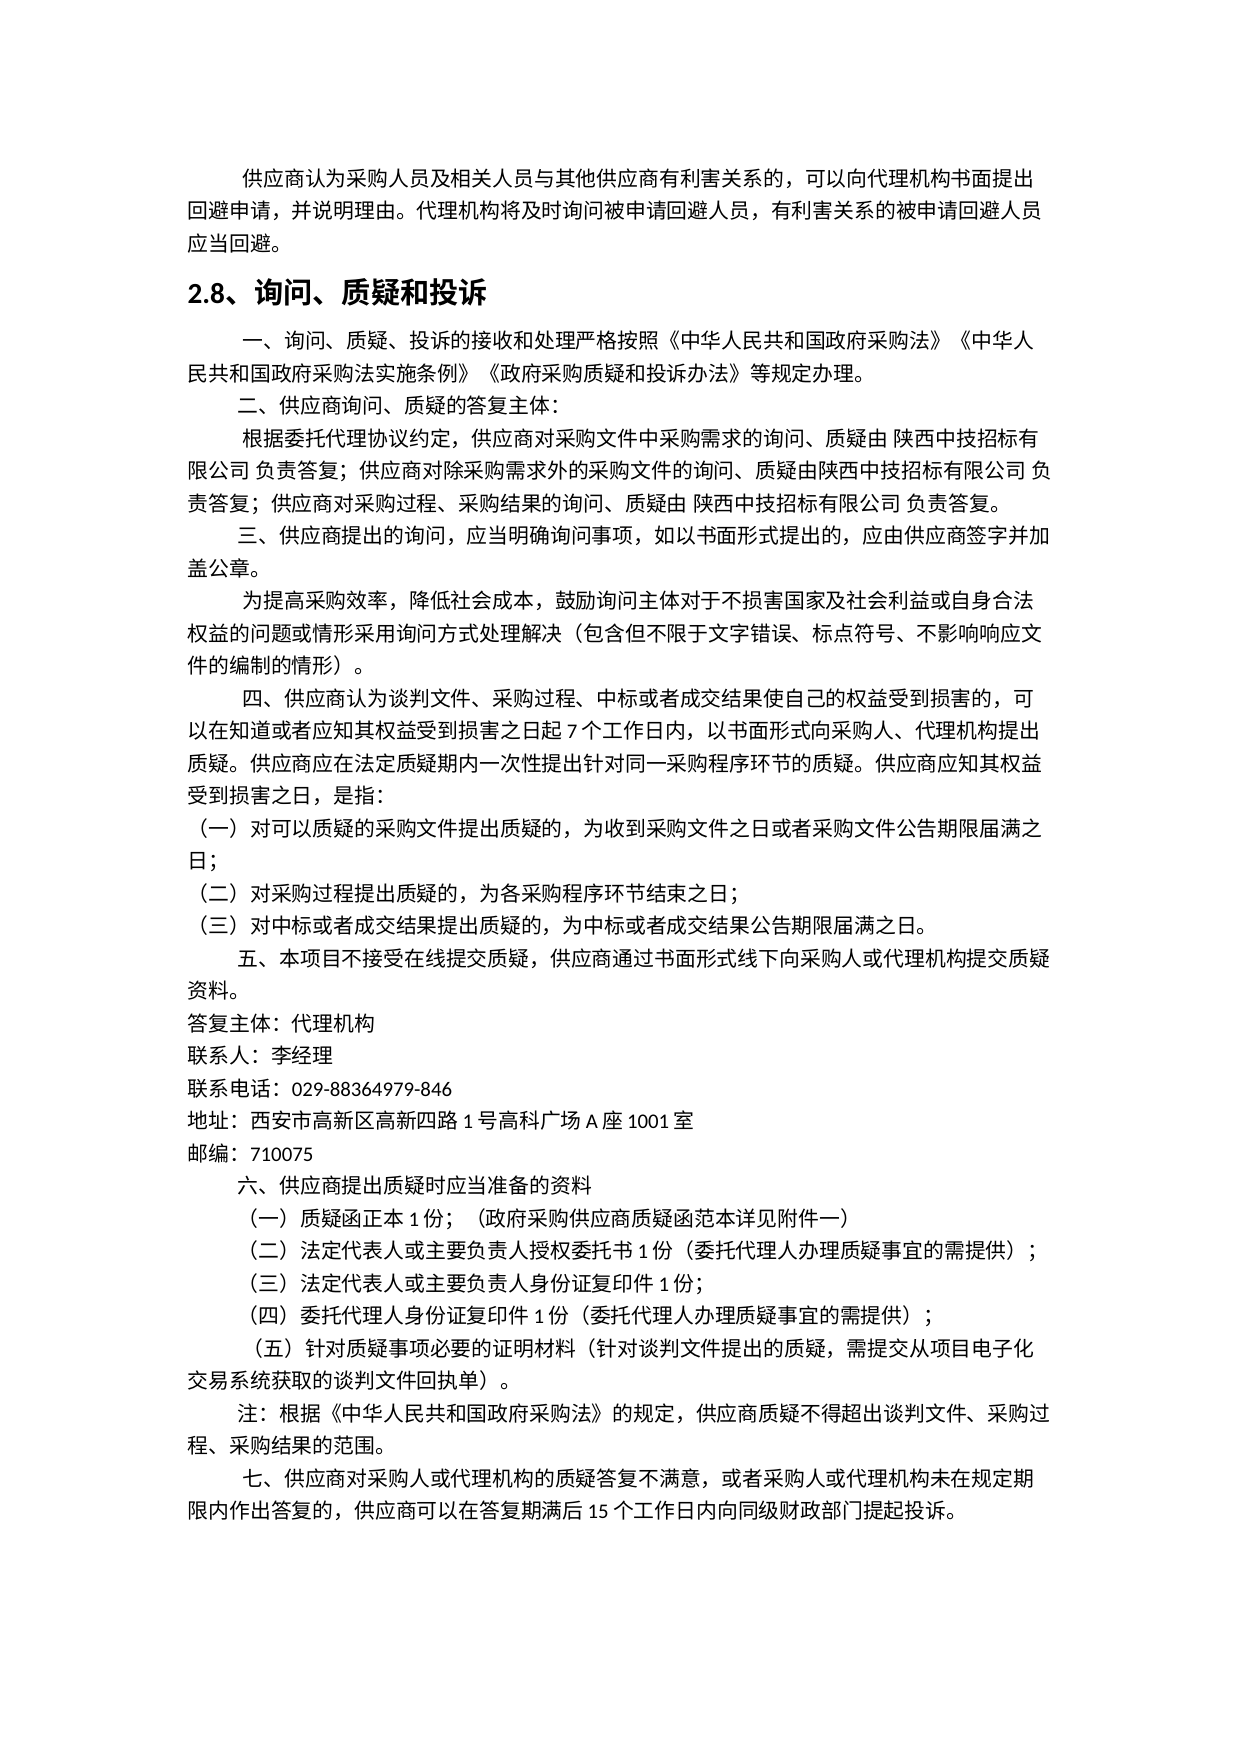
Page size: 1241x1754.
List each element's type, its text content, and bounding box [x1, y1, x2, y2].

text 五、本项目不接受在线提交质疑，供应商通过书面形式线下向采购人或代理机构提交质疑资料。 [187, 942, 1053, 1007]
text 2.8、询问、质疑和投诉 [187, 259, 1053, 324]
text 地址：西安市高新区高新四路1号高科广场A座1001室 [187, 1104, 1053, 1137]
text （一）对可以质疑的采购文件提出质疑的，为收到采购文件之日或者采购文件公告期限届满之日； [187, 812, 1053, 877]
text 供应商认为采购人员及相关人员与其他供应商有利害关系的，可以向代理机构书面提出回避申请，并说明理由。代理机构将及时询问被申请回避人员，有利害关系的被申请回避人员应当回避。 [187, 162, 1053, 259]
text （二）法定代表人或主要负责人授权委托书1份（委托代理人办理质疑事宜的需提供）； [187, 1234, 1053, 1267]
text （二）对采购过程提出质疑的，为各采购程序环节结束之日； [187, 877, 1053, 909]
text 四、供应商认为谈判文件、采购过程、中标或者成交结果使自己的权益受到损害的，可以在知道或者应知其权益受到损害之日起7个工作日内，以书面形式向采购人、代理机构提出质疑。供应商应在法定质疑期内一次性提出针对同一采购程序环节的质疑。供应商应知其权益受到损害之日，是指： [187, 682, 1053, 812]
text 二、供应商询问、质疑的答复主体： [187, 389, 1053, 422]
text 为提高采购效率，降低社会成本，鼓励询问主体对于不损害国家及社会利益或自身合法权益的问题或情形采用询问方式处理解决（包含但不限于文字错误、标点符号、不影响响应文件的编制的情形）。 [187, 584, 1053, 682]
text 六、供应商提出质疑时应当准备的资料 [187, 1169, 1053, 1202]
text 联系电话：029-88364979-846 [187, 1072, 1053, 1104]
text （四）委托代理人身份证复印件1份（委托代理人办理质疑事宜的需提供）； [187, 1299, 1053, 1332]
text 七、供应商对采购人或代理机构的质疑答复不满意，或者采购人或代理机构未在规定期限内作出答复的，供应商可以在答复期满后15个工作日内向同级财政部门提起投诉。 [187, 1462, 1053, 1527]
text 邮编：710075 [187, 1137, 1053, 1169]
text （三）对中标或者成交结果提出质疑的，为中标或者成交结果公告期限届满之日。 [187, 909, 1053, 942]
text （一）质疑函正本1份；（政府采购供应商质疑函范本详见附件一） [187, 1202, 1053, 1234]
text （五）针对质疑事项必要的证明材料（针对谈判文件提出的质疑，需提交从项目电子化交易系统获取的谈判文件回执单）。 [187, 1332, 1053, 1397]
text 根据委托代理协议约定，供应商对采购文件中采购需求的询问、质疑由 陕西中技招标有限公司 负责答复；供应商对除采购需求外的采购文件的询问、质疑由陕西中技招标有限公司 负责答复；供应商对采购过程、采购结果的询问、质疑由 陕西中技招标有限公司 负责答复。 [187, 422, 1053, 519]
text 联系人：李经理 [187, 1039, 1053, 1072]
text 答复主体：代理机构 [187, 1007, 1053, 1039]
text （三）法定代表人或主要负责人身份证复印件1份； [187, 1267, 1053, 1299]
text 一、询问、质疑、投诉的接收和处理严格按照《中华人民共和国政府采购法》《中华人民共和国政府采购法实施条例》《政府采购质疑和投诉办法》等规定办理。 [187, 324, 1053, 389]
text 三、供应商提出的询问，应当明确询问事项，如以书面形式提出的，应由供应商签字并加盖公章。 [187, 519, 1053, 584]
text 注：根据《中华人民共和国政府采购法》的规定，供应商质疑不得超出谈判文件、采购过程、采购结果的范围。 [187, 1397, 1053, 1462]
